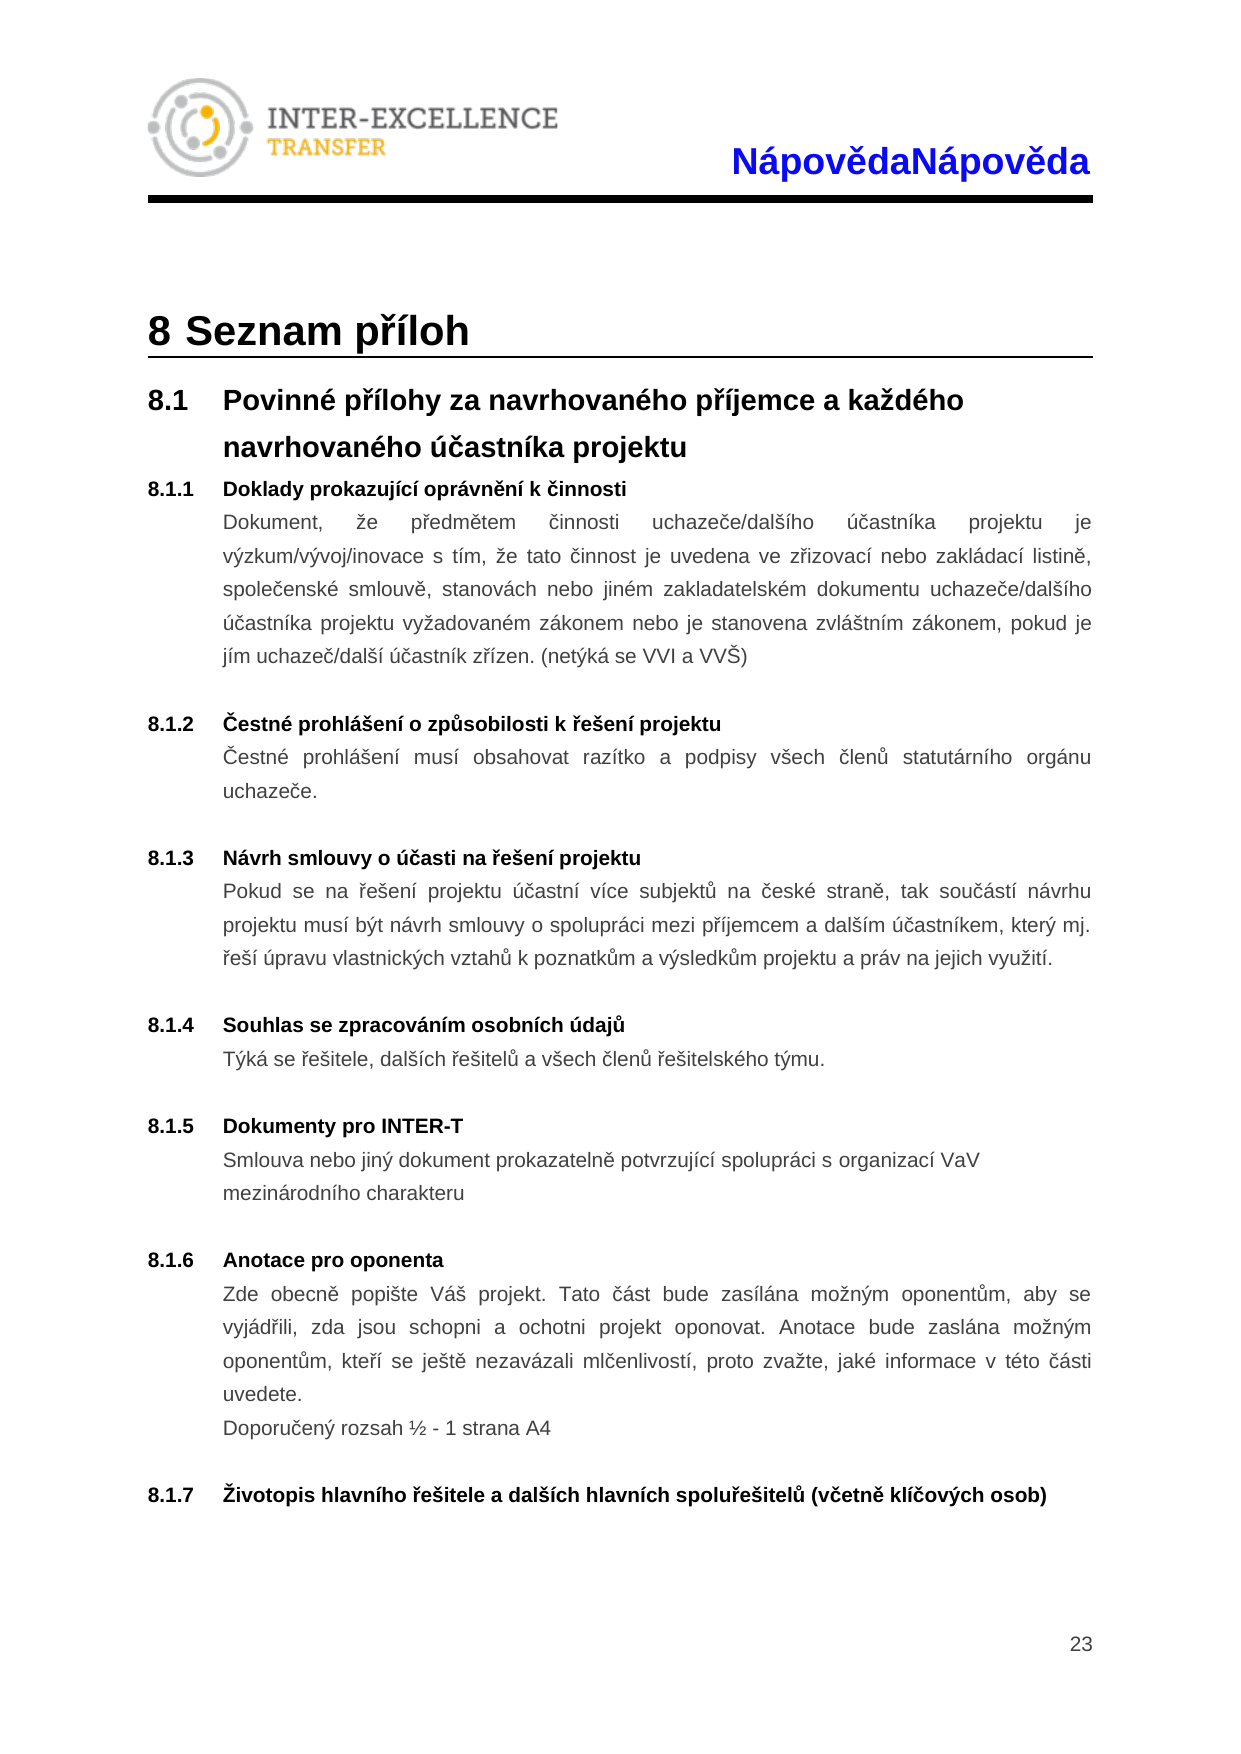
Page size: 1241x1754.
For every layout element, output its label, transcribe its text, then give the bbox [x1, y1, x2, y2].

list Dokumenty pro INTER-T [148, 1114, 1093, 1138]
picture [147, 78, 558, 177]
list Návrh smlouvy o účasti na řešení projektu [148, 846, 1093, 869]
list Doporučený rozsah ½ - 1 strana A4 [223, 1416, 1093, 1440]
list Povinné přílohy za navrhovaného příjemce a každého navrhovaného účastníka projektu [148, 383, 1093, 463]
list Životopis hlavního řešitele a dalších hlavních spoluřešitelů (včetně klíčových osob) [148, 1483, 1093, 1507]
list Čestné prohlášení o způsobilosti k řešení projektu [148, 711, 1093, 735]
list Dokument, že předmětem činnosti uchazeče/dalšího účastníka projektu je výzkum/vývoj/inovace s tím, že tato činnost je uvedena ve zřizovací nebo zakládací listině, společenské smlouvě, stanovách nebo jiném zakladatelském dokumentu uchazeče/dalšího účastníka projektu vyžadovaném zákonem nebo je stanovena zvláštním zákonem, pokud je jím uchazeč/další účastník zřízen. (netýká se VVI a VVŠ) [223, 510, 1093, 668]
list Seznam příloh [148, 306, 1093, 356]
list Zde obecně popište Váš projekt. Tato část bude zasílána možným oponentům, aby se vyjádřili, zda jsou schopni a ochotni projekt oponovat. Anotace bude zaslána možným oponentům, kteří se ještě nezavázali mlčenlivostí, proto zvažte, jaké informace v této části uvedete. [223, 1282, 1093, 1406]
list Anotace pro oponenta [148, 1248, 1093, 1272]
list Doklady prokazující oprávnění k činnosti [148, 477, 1093, 501]
list Pokud se na řešení projektu účastní více subjektů na české straně, tak součástí návrhu projektu musí být návrh smlouvy o spolupráci mezi příjemcem a dalším účastníkem, který mj. řeší úpravu vlastnických vztahů k poznatkům a výsledkům projektu a práv na jejich využití. [223, 879, 1093, 970]
list Souhlas se zpracováním osobních údajů [148, 1013, 1093, 1037]
list Čestné prohlášení musí obsahovat razítko a podpisy všech členů statutárního orgánu uchazeče. [223, 745, 1093, 802]
list Smlouva nebo jiný dokument prokazatelně potvrzující spolupráci s organizací VaV mezinárodního charakteru [223, 1147, 1093, 1205]
list Týká se řešitele, dalších řešitelů a všech členů řešitelského týmu. [223, 1047, 1093, 1071]
